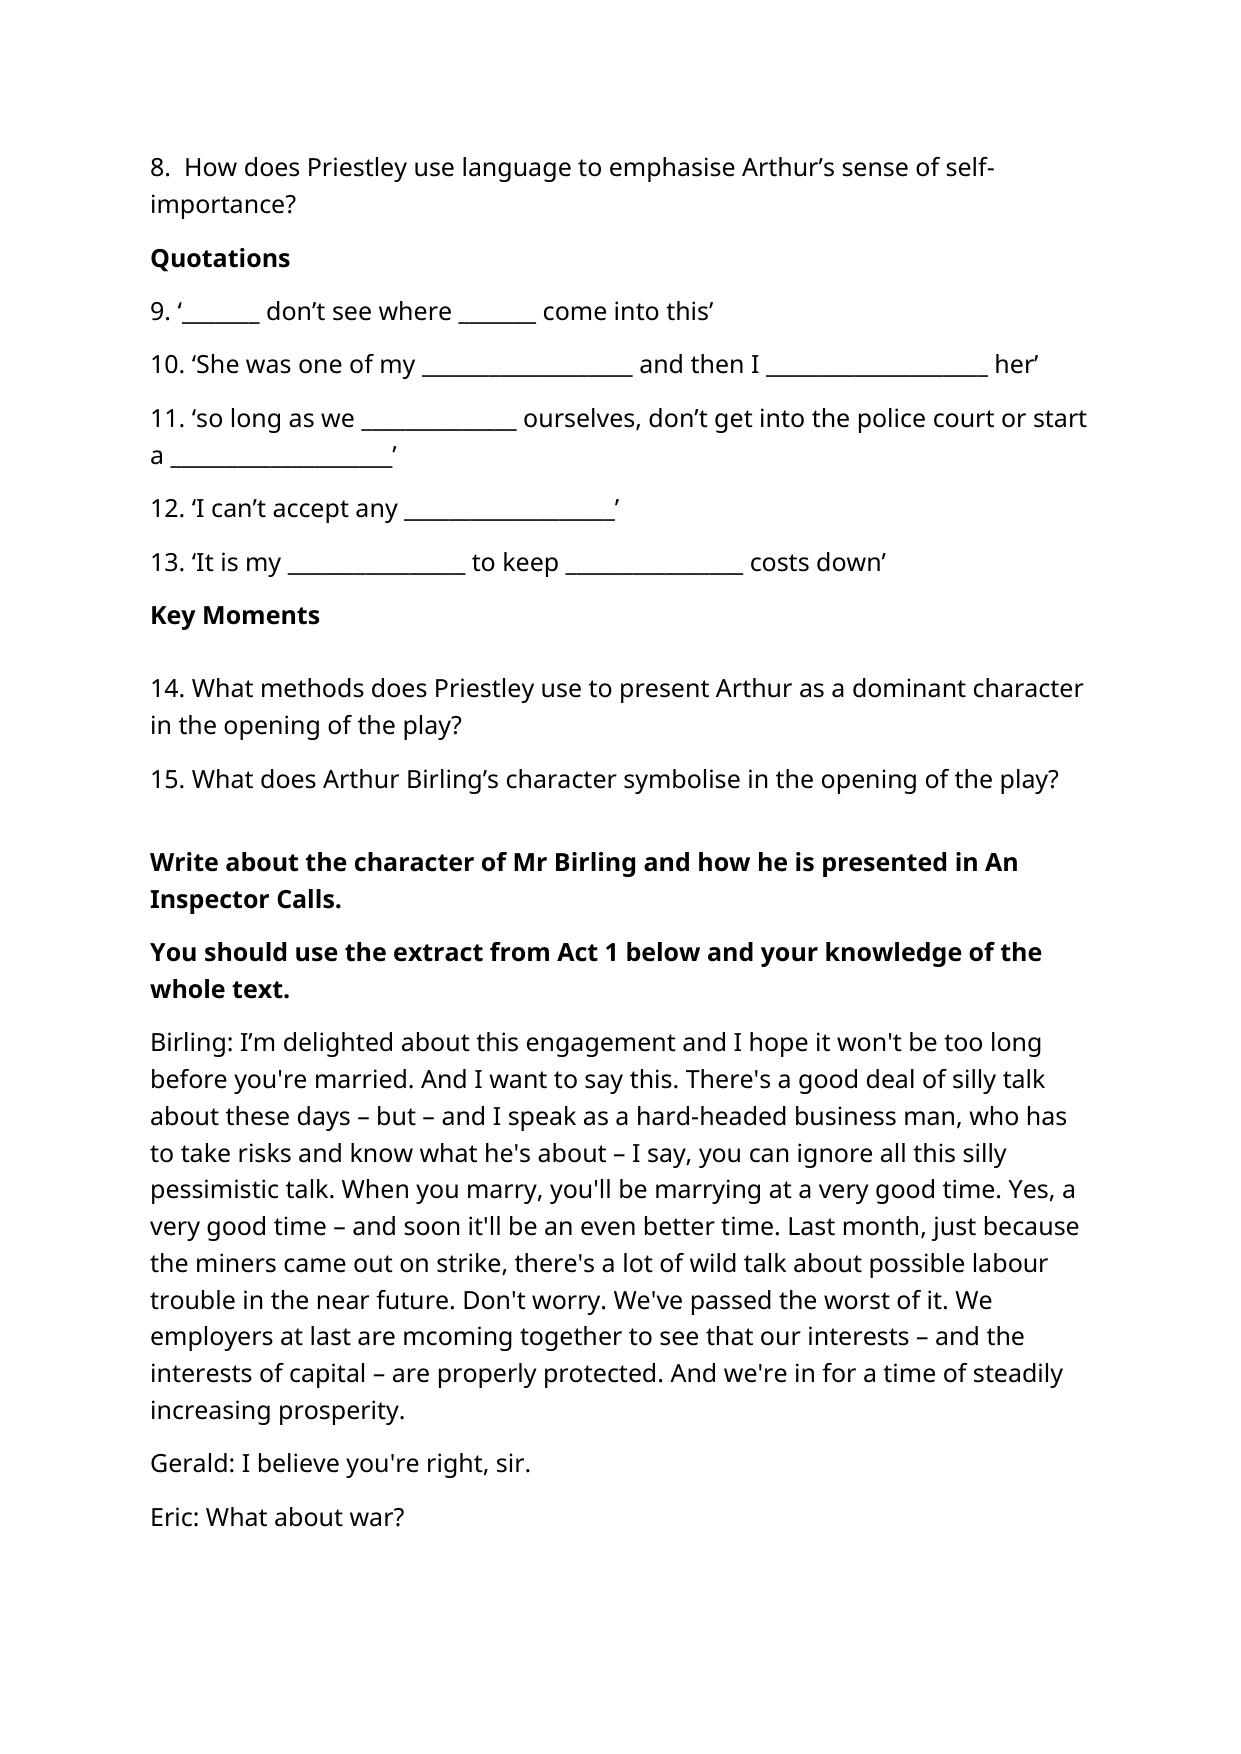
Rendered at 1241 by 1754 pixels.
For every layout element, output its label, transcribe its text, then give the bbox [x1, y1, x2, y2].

text 11. ‘so long as we ______________ ourselves, don’t get into the police court or start a ____________________’ [150, 401, 1090, 471]
text 8. How does Priestley use language to emphasise Arthur’s sense of self-importance? [150, 150, 1090, 221]
text You should use the extract from Act 1 below and your knowledge of the whole text. [150, 935, 1090, 1006]
text Key Moments 14. What methods does Priestley use to present Arthur as a dominant character in the opening of the play? [150, 598, 1090, 742]
text Eric: What about war? [150, 1499, 1090, 1533]
text 15. What does Arthur Birling’s character symbolise in the opening of the play? [150, 761, 1090, 826]
text Gerald: I believe you're right, sir. [150, 1446, 1090, 1480]
text 12. ‘I can’t accept any ___________________’ [150, 491, 1090, 525]
text Write about the character of Mr Birling and how he is presented in An Inspector Calls. [150, 844, 1090, 915]
text Quotations [150, 240, 1090, 274]
text 13. ‘It is my ________________ to keep ________________ costs down’ [150, 544, 1090, 578]
text 10. ‘She was one of my ___________________ and then I ____________________ her’ [150, 347, 1090, 381]
text 9. ‘_______ don’t see where _______ come into this’ [150, 294, 1090, 328]
text Birling: I’m delighted about this engagement and I hope it won't be too long before you're married. And I want to say this. There's a good deal of silly talk about these days – but – and I speak as a hard-headed business man, who has to take risks and know what he's about – I say, you can ignore all this silly pessimistic talk. When you marry, you'll be marrying at a very good time. Yes, a very good time – and soon it'll be an even better time. Last month, just because the miners came out on strike, there's a lot of wild talk about possible labour trouble in the near future. Don't worry. We've passed the worst of it. We employers at last are mcoming together to see that our interests – and the interests of capital – are properly protected. And we're in for a time of steadily increasing prosperity. [150, 1025, 1090, 1427]
